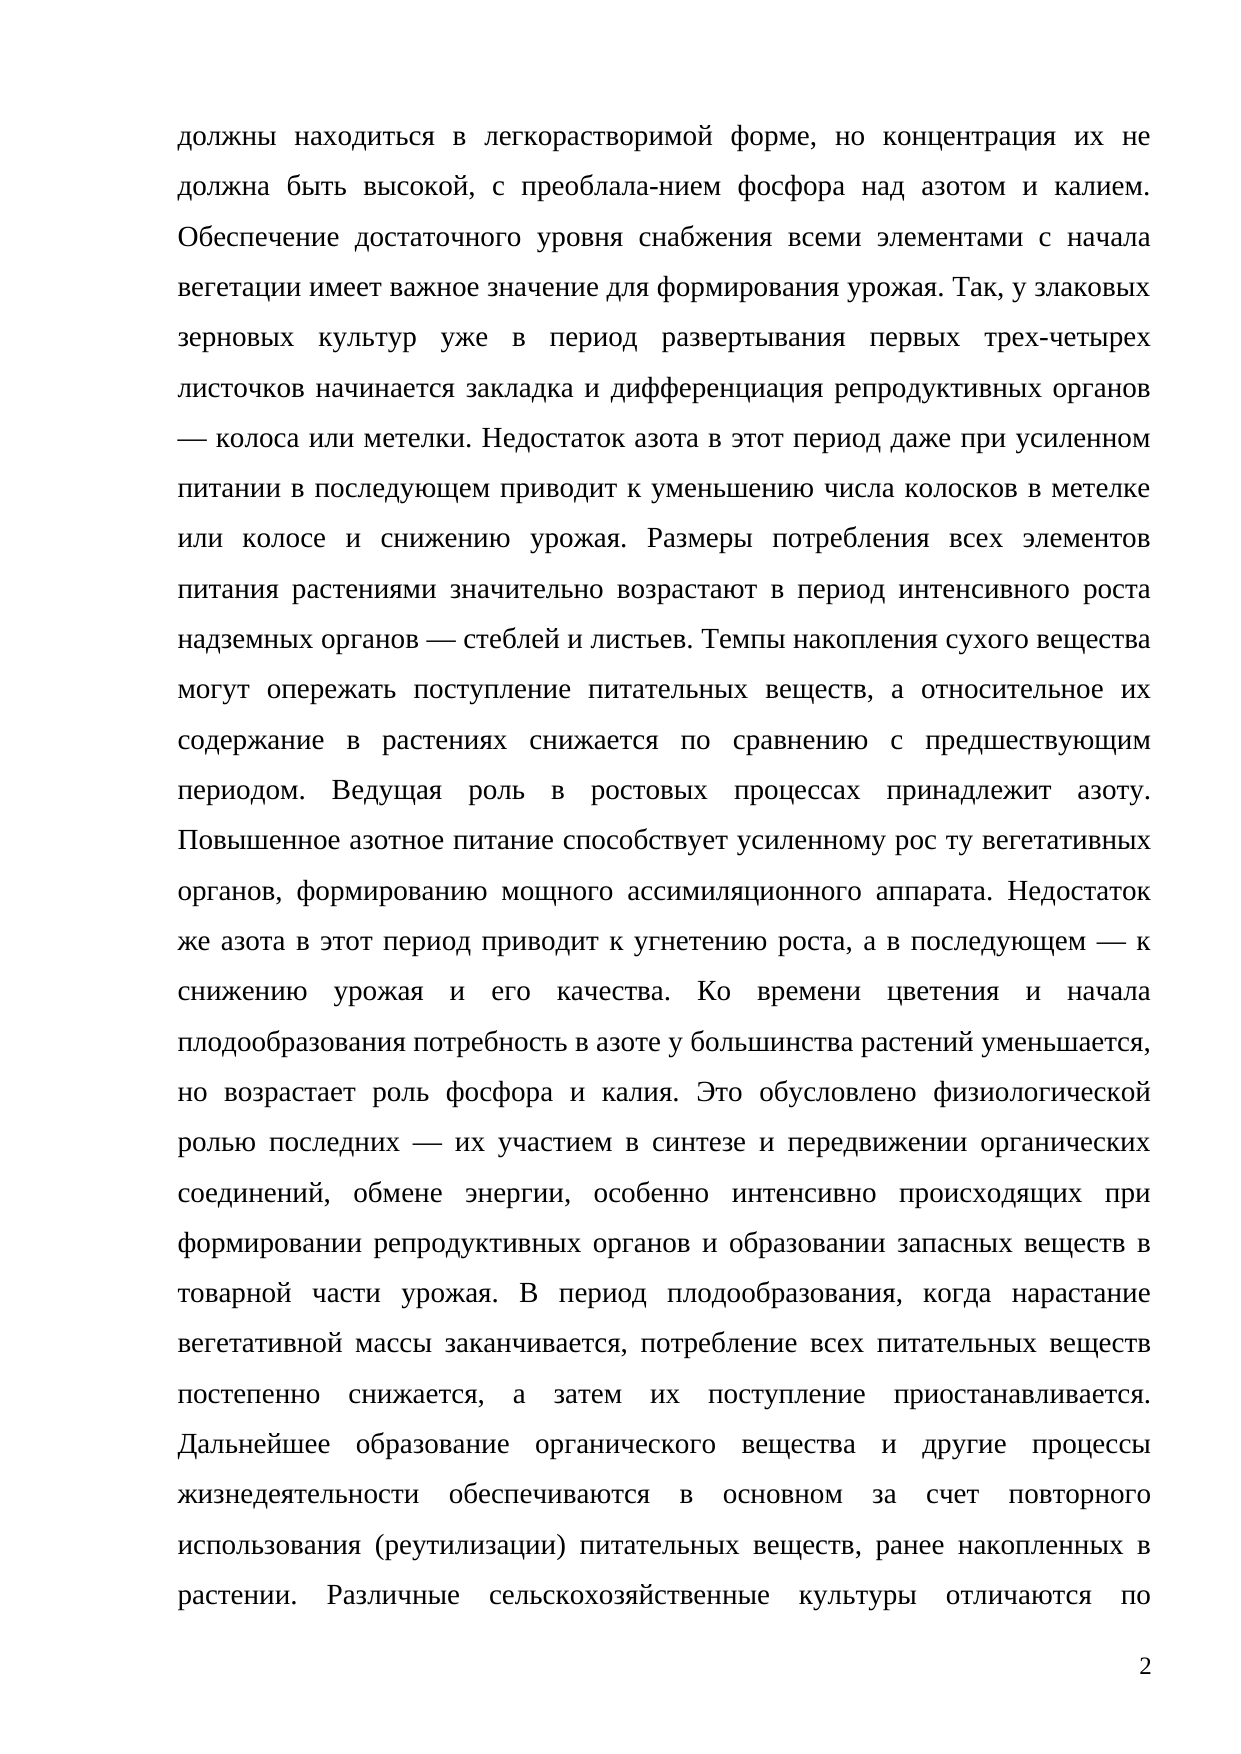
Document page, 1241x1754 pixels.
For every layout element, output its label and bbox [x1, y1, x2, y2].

text [177, 118, 1152, 1611]
